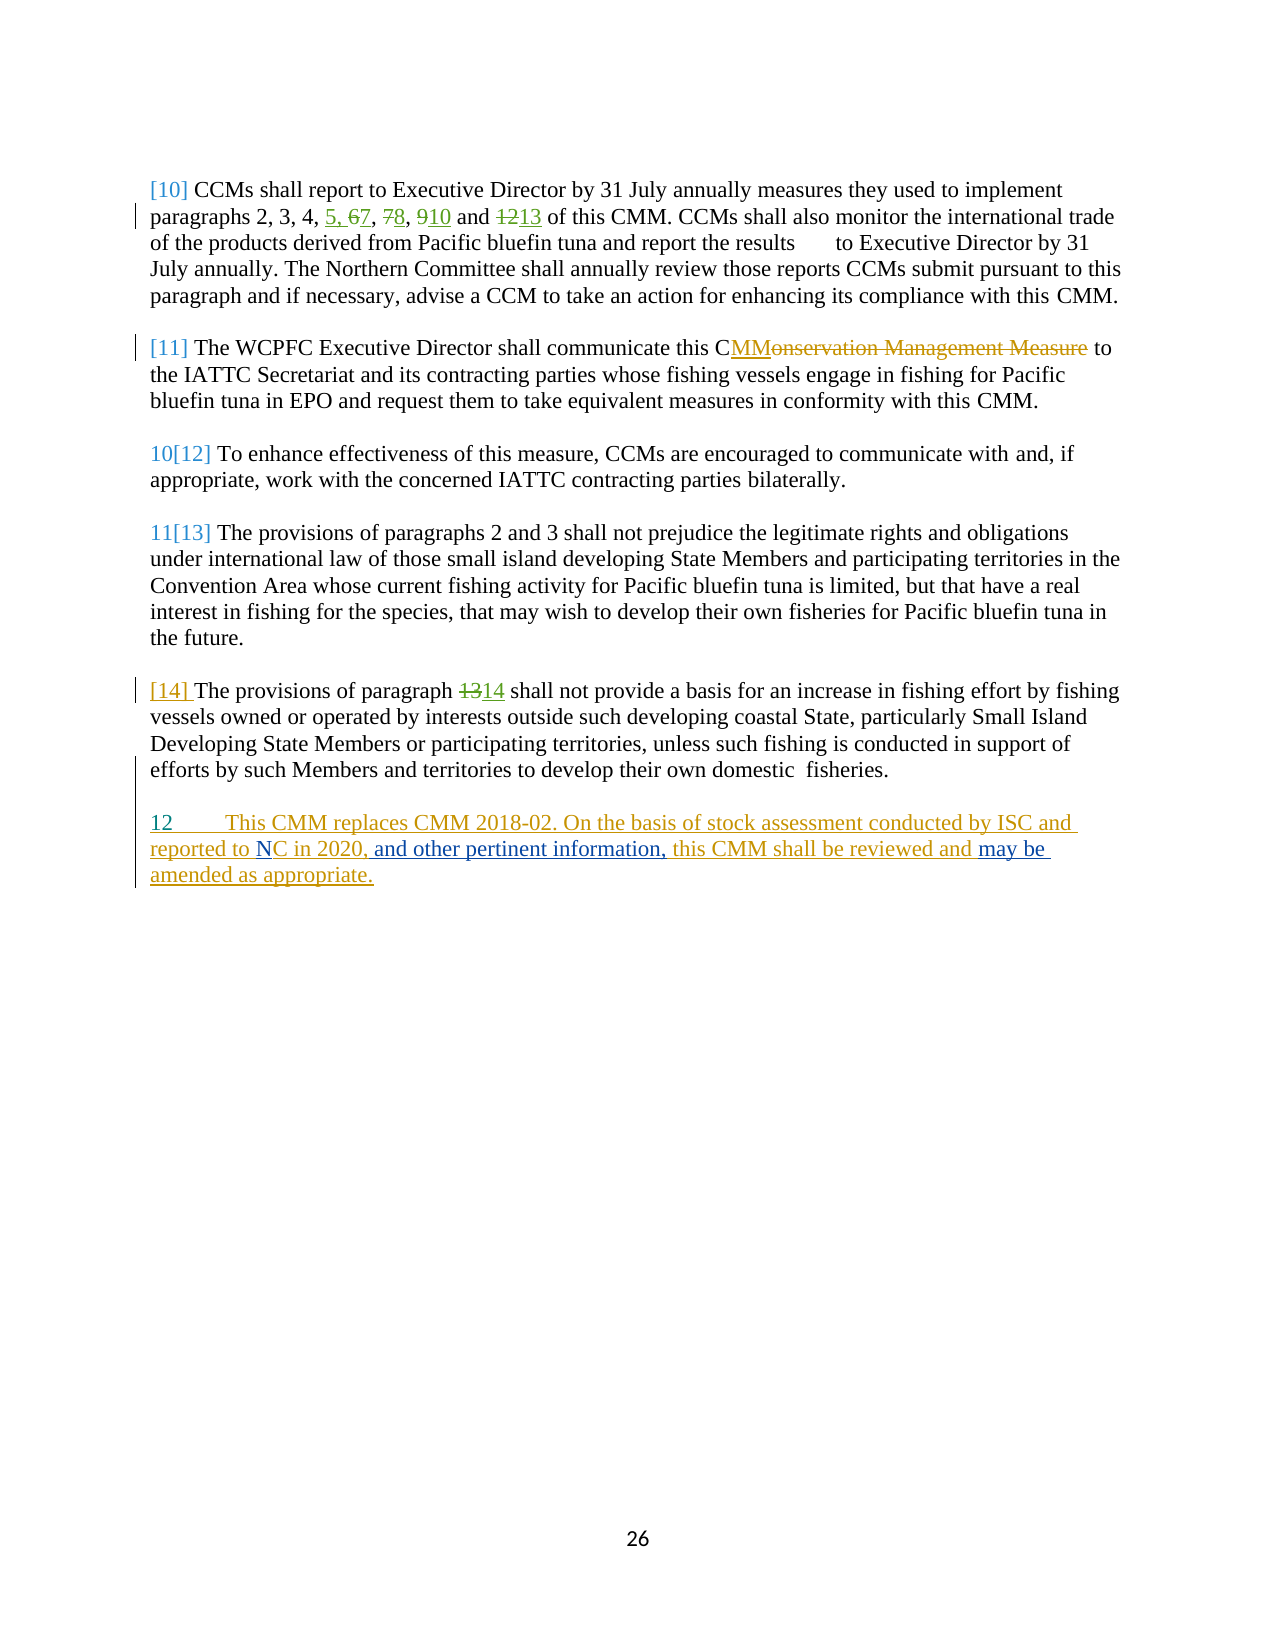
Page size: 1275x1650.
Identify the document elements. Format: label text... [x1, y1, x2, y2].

list To enhance effectiveness of this measure, CCMs are encouraged to communicate with and, if appropriate, work with the concerned IATTC contracting parties bilaterally. [150, 440, 1125, 493]
list The WCPFC Executive Director shall communicate this C to the IATTC Secretariat and its contracting parties whose fishing vessels engage in fishing for Pacific bluefin tuna in EPO and request them to take equivalent measures in conformity with this CMM. [150, 334, 1125, 413]
list CCMs shall report to Executive Director by 31 July annually measures they used to implement paragraphs 2, 3, 4, , , and of this CMM. CCMs shall also monitor the international trade of the products derived from Pacific bluefin tuna and report the results to Executive Director by 31 July annually. The Northern Committee shall annually review those reports CCMs submit pursuant to this paragraph and if necessary, advise a CCM to take an action for enhancing its compliance with this CMM. [150, 176, 1125, 308]
list The provisions of paragraphs 2 and 3 shall not prejudice the legitimate rights and obligations under international law of those small island developing State Members and participating territories in the Convention Area whose current fishing activity for Pacific bluefin tuna is limited, but that have a real interest in fishing for the species, that may wish to develop their own fisheries for Pacific bluefin tuna in the future. [150, 519, 1125, 651]
list The provisions of paragraph shall not provide a basis for an increase in fishing effort by fishing vessels owned or operated by interests outside such developing coastal State, particularly Small Island Developing State Members or participating territories, unless such fishing is conducted in support of efforts by such Members and territories to develop their own domestic fisheries. [150, 677, 1125, 782]
